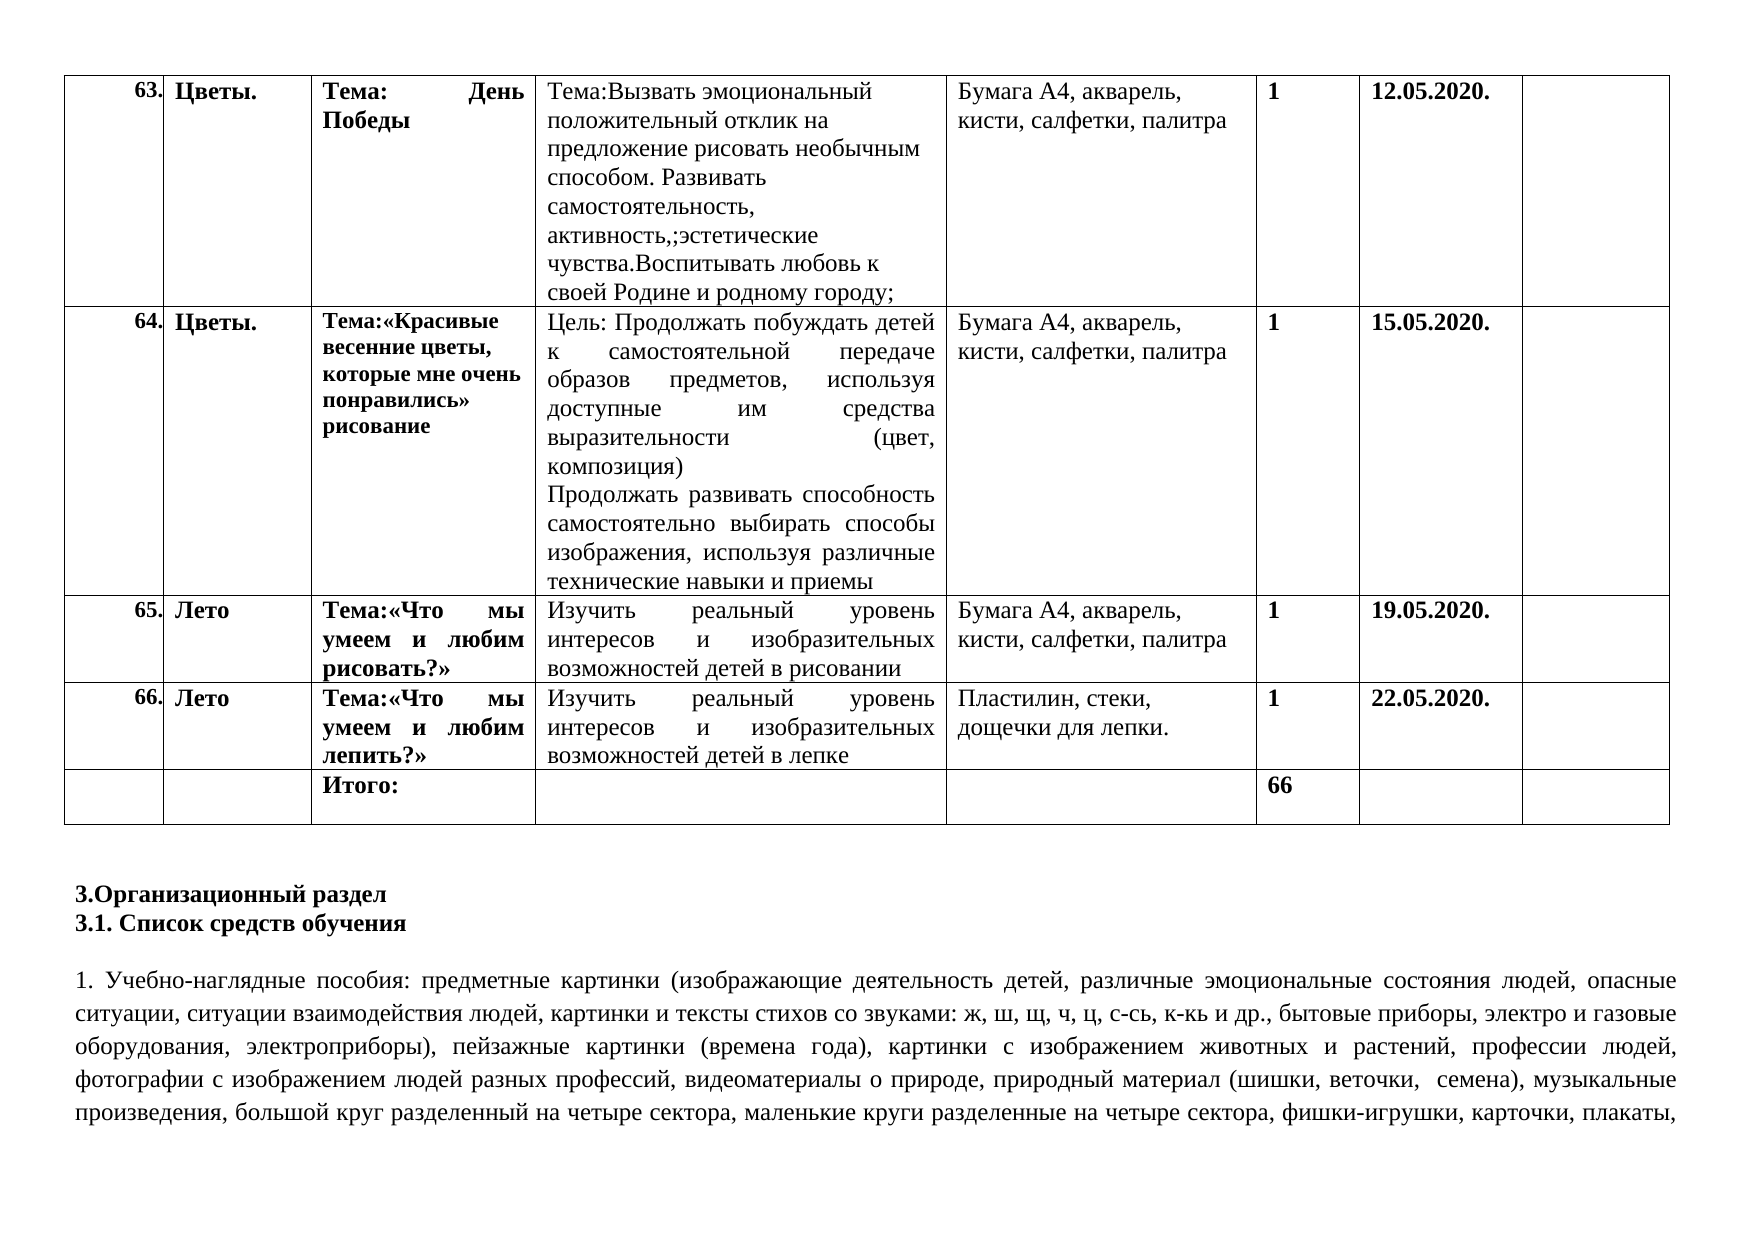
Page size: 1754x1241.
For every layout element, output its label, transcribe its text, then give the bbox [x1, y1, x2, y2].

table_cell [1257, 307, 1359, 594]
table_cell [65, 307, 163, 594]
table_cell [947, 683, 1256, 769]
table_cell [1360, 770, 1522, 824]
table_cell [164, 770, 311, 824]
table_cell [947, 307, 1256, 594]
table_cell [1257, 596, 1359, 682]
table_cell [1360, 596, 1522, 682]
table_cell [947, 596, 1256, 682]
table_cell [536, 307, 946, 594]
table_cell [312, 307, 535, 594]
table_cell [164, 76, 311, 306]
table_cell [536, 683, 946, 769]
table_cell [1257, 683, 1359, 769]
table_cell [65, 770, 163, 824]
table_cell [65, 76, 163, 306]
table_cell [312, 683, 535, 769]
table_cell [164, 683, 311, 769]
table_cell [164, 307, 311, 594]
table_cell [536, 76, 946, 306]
text 3.1. Список средств обучения [75, 908, 1679, 936]
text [75, 965, 1679, 1126]
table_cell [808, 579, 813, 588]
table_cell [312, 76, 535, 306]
text 3.Организационный раздел [75, 879, 1679, 908]
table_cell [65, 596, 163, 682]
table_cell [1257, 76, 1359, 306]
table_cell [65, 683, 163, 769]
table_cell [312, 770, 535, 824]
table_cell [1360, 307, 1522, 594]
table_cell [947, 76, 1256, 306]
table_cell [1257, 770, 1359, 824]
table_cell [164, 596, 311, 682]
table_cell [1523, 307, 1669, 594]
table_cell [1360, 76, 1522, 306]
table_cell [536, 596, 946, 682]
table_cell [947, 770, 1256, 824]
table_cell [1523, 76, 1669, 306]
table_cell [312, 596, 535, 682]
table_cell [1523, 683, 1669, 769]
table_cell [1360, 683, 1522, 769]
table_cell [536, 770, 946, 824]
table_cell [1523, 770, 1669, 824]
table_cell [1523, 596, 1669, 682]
